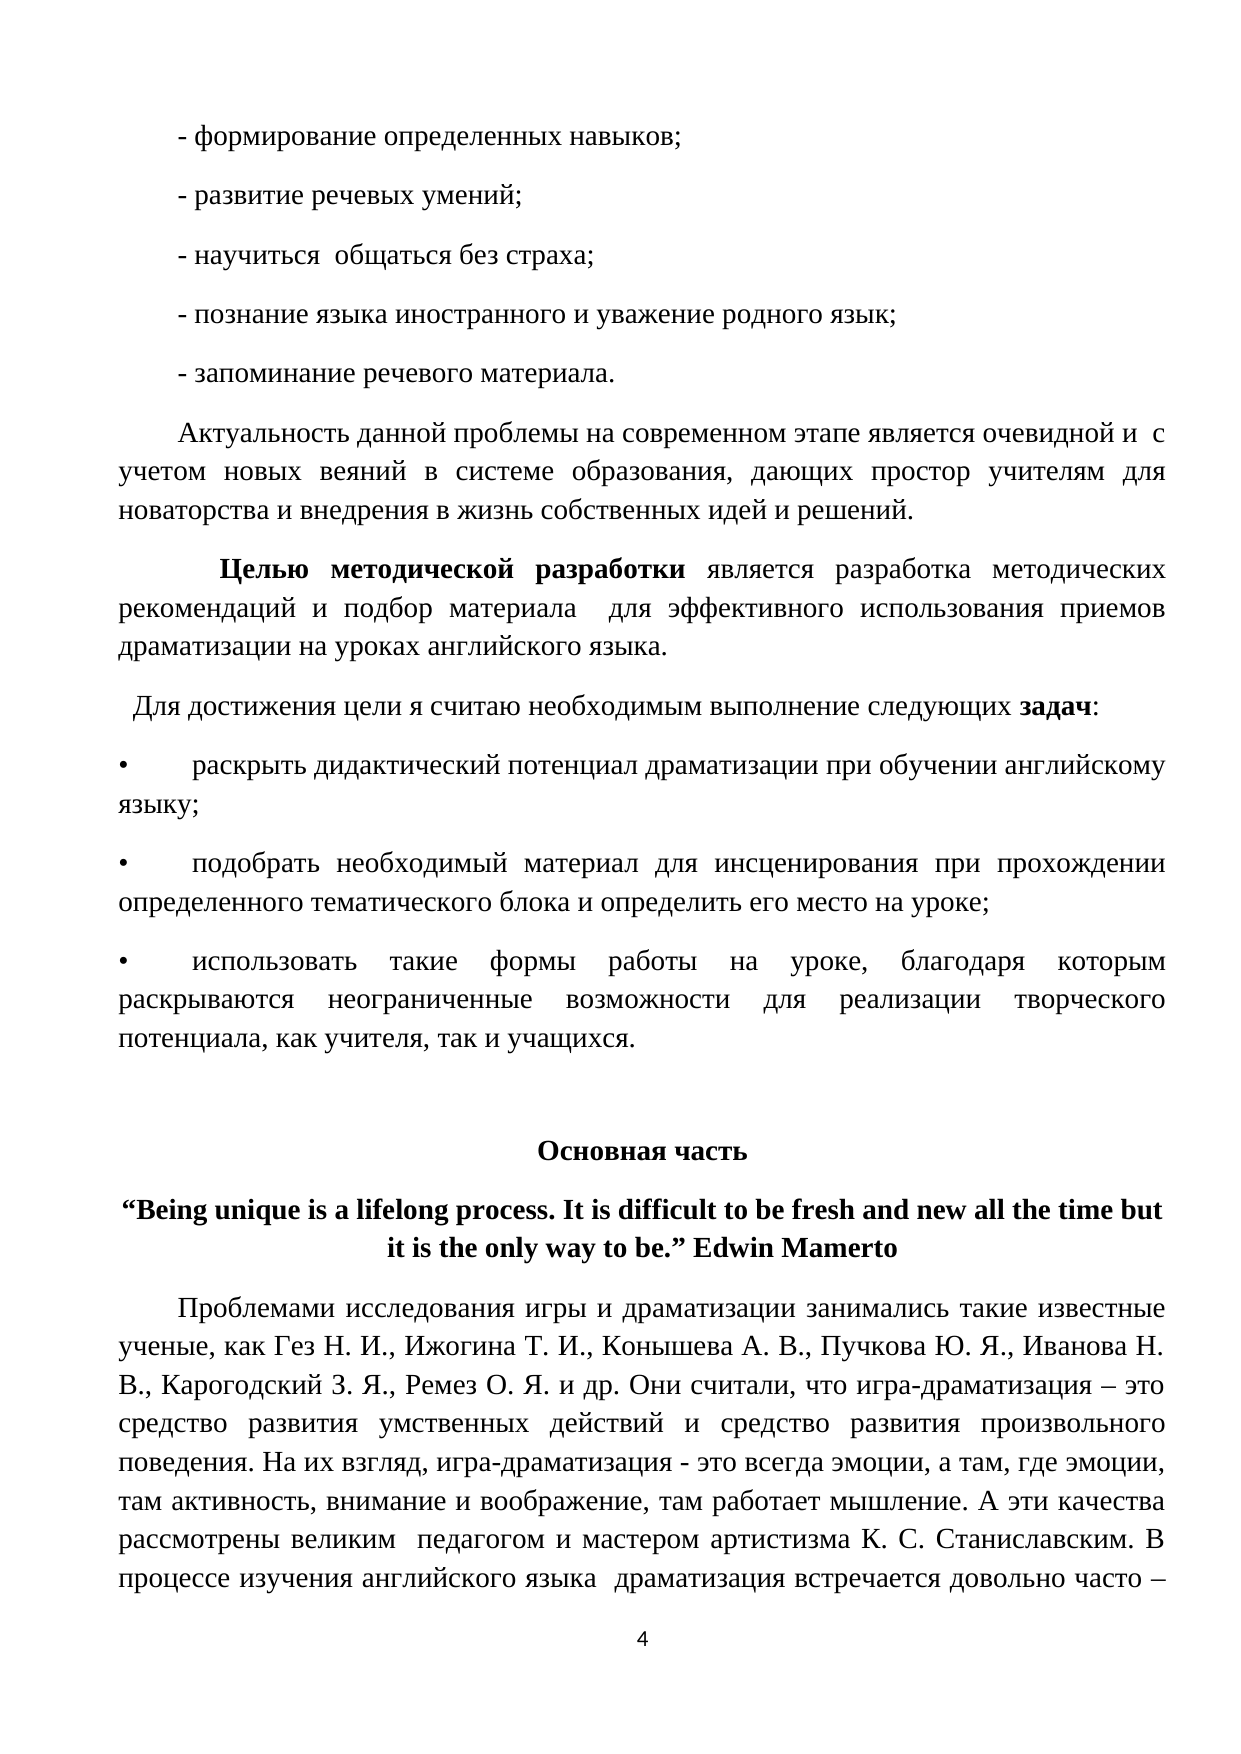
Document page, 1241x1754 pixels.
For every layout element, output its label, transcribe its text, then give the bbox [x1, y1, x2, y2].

text - развитие речевых умений; [118, 177, 1167, 211]
text Основная часть [118, 1133, 1167, 1166]
text - научиться общаться без страха; [118, 237, 1167, 270]
text - познание языка иностранного и уважение родного язык; [118, 296, 1167, 330]
text - запоминание речевого материала. [118, 356, 1167, 389]
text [118, 1290, 1167, 1593]
text - формирование определенных навыков; [118, 118, 1167, 152]
text Актуальность данной проблемы на современном этапе является очевидной и с учетом новых веяний в системе образования, дающих простор учителям для новаторства и внедрения в жизнь собственных идей и решений. [118, 415, 1167, 526]
text • использовать такие формы работы на уроке, благодаря которым раскрываются неограниченные возможности для реализации творческого потенциала, как учителя, так и учащихся. [118, 943, 1167, 1054]
text • раскрыть дидактический потенциал драматизации при обучении английскому языку; [118, 747, 1167, 819]
text Целью методической разработки является разработка методических рекомендаций и подбор материала для эффективного использования приемов драматизации на уроках английского языка. [118, 551, 1167, 662]
text Для достижения цели я считаю необходимым выполнение следующих задач: [118, 688, 1167, 721]
text • подобрать необходимый материал для инсценирования при прохождении определенного тематического блока и определить его место на уроке; [118, 845, 1167, 917]
text “Being unique is a lifelong process. It is difficult to be fresh and new all the time but it is the only way to be.” Edwin Mamerto [118, 1192, 1167, 1264]
